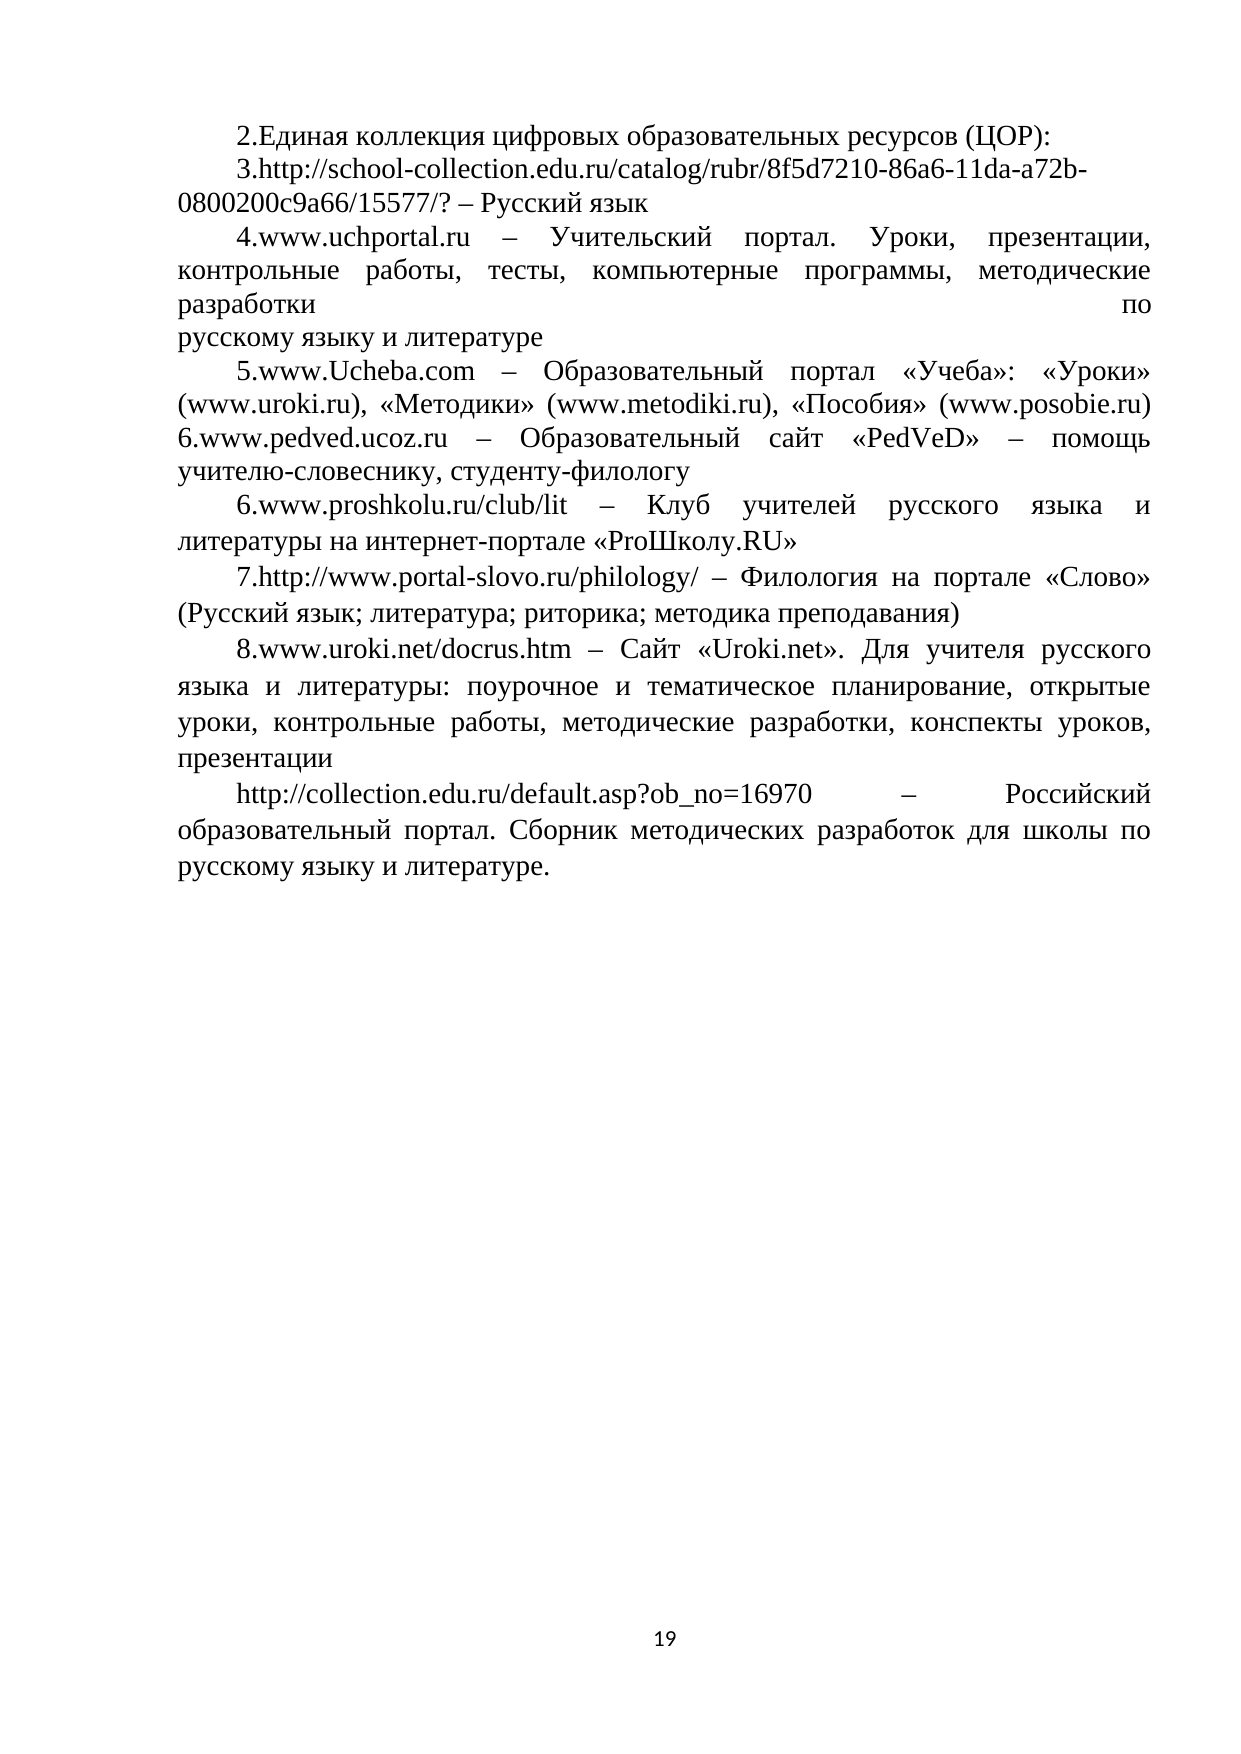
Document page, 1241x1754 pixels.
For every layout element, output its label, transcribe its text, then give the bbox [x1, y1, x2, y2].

text http://collection.edu.ru/default.asp?ob_no=16970 – Российский образовательный портал. Сборник методических разработок для школы по русскому языку и литературе. [177, 776, 1152, 882]
text 5.www.Ucheba.com – Образовательный портал «Учеба»: «Уроки» (www.uroki.ru), «Методики» (www.metodiki.ru), «Пособия» (www.posobie.ru) 6.www.pedved.ucoz.ru – Образовательный сайт «PedVeD» – помощь учителю-словеснику, студенту-филологу [177, 353, 1152, 487]
text 8.www.uroki.net/docrus.htm – Сайт «Uroki.net». Для учителя русского языка и литературы: поурочное и тематическое планирование, открытые уроки, контрольные работы, методические разработки, конспекты уроков, презентации [177, 632, 1152, 774]
text 4.www.uchportal.ru – Учительский портал. Уроки, презентации, контрольные работы, тесты, компьютерные программы, методические разработки по русскому языку и литературе [177, 219, 1152, 353]
text 2.Единая коллекция цифровых образовательных ресурсов (ЦОР): [177, 118, 1152, 152]
text 6.www.proshkolu.ru/club/lit – Клуб учителей русского языка и литературы на интернет-портале «ProШколу.RU» [177, 487, 1152, 557]
text 3.http://school-collection.edu.ru/catalog/rubr/8f5d7210-86a6-11da-a72b- 0800200c9a66/15577/? – Русский язык [177, 152, 1152, 219]
text 7.http://www.portal-slovo.ru/philology/ – Филология на портале «Слово» (Русский язык; литература; риторика; методика преподавания) [177, 559, 1152, 629]
